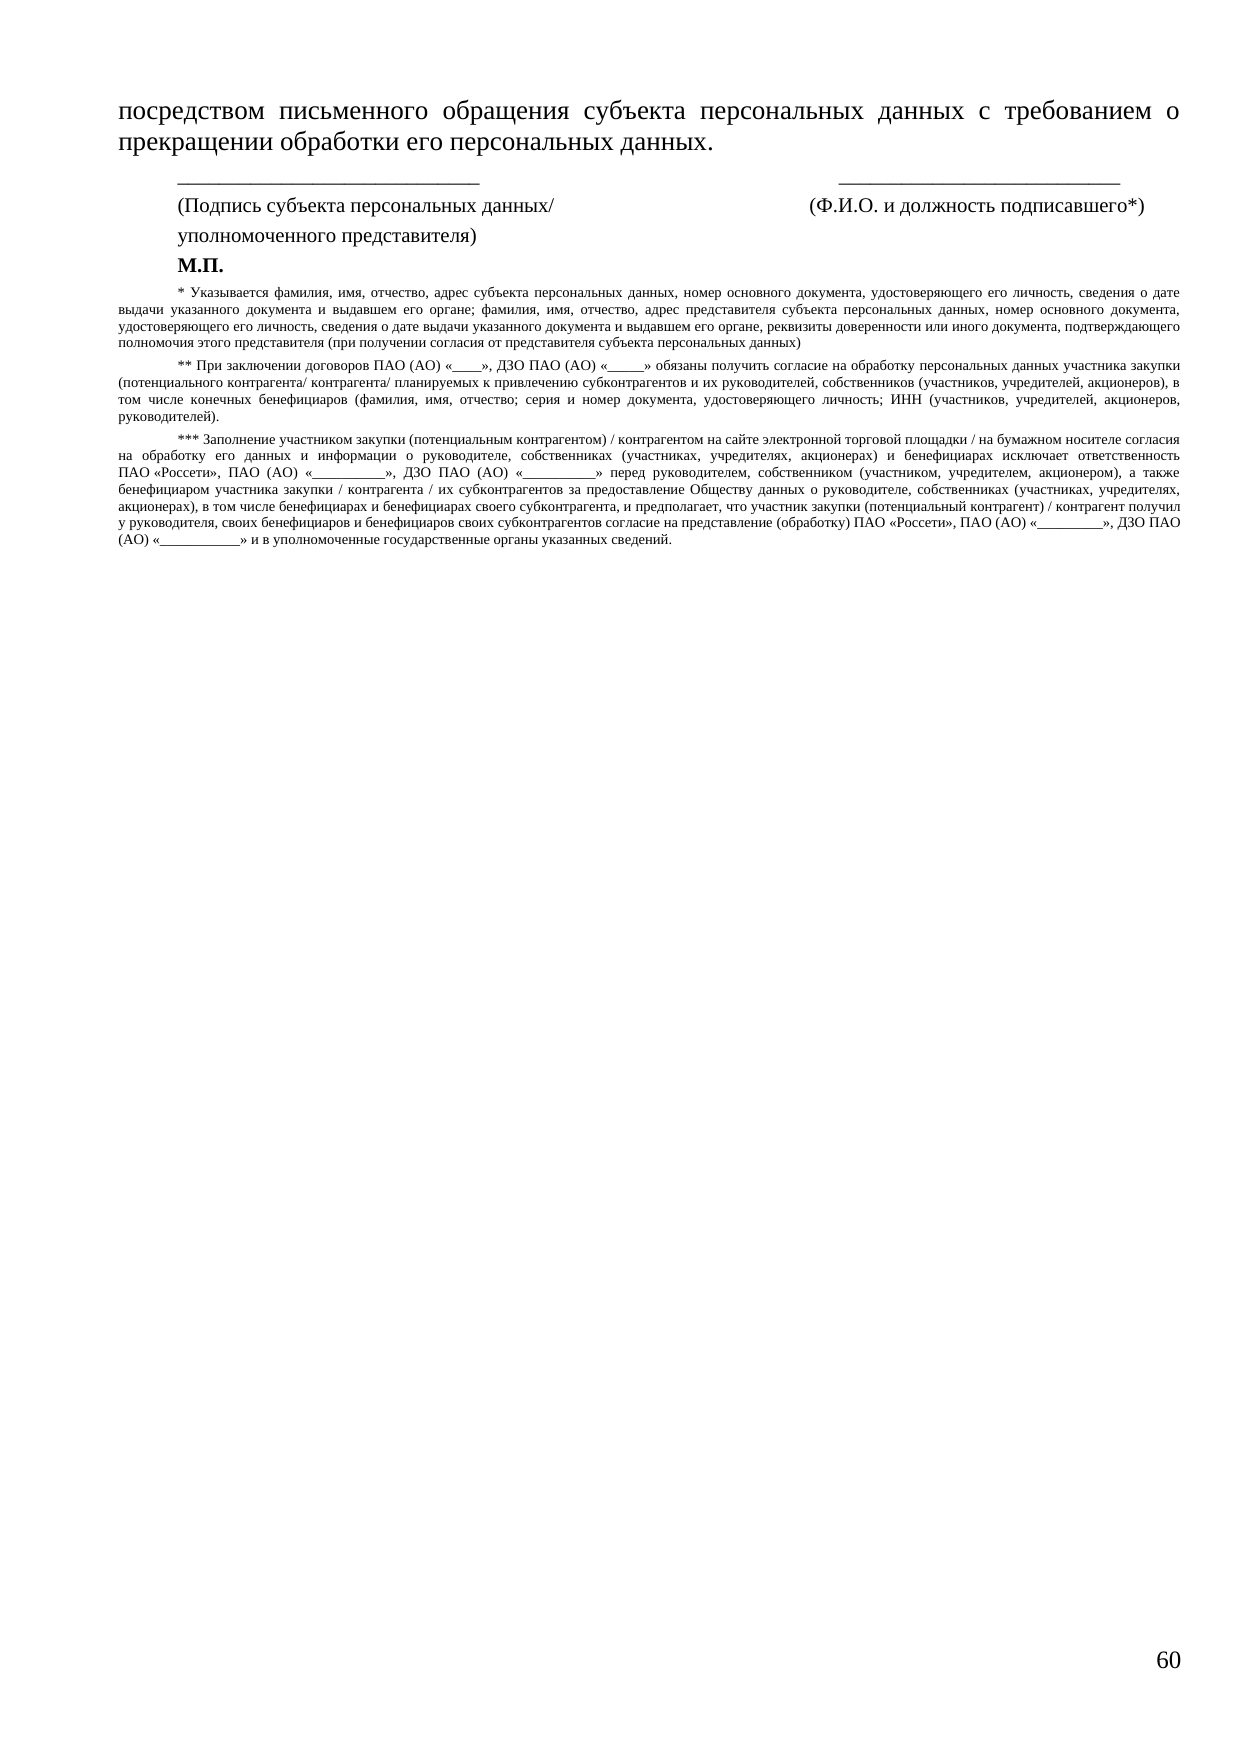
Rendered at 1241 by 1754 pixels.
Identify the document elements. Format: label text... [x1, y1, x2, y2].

text *** Заполнение участником закупки (потенциальным контрагентом) / контрагентом на сайте электронной торговой площадки / на бумажном носителе согласия на обработку его данных и информации о руководителе, собственниках (участниках, учредителях, акционерах) и бенефициарах исключает ответственность ПАО «Россети», ПАО (АО) «__________», ДЗО ПАО (АО) «__________» перед руководителем, собственником (участником, учредителем, акционером), а также бенефициаром участника закупки / контрагента / их субконтрагентов за предоставление Обществу данных о руководителе, собственниках (участниках, учредителях, акционерах), в том числе бенефициарах и бенефициарах своего субконтрагента, и предполагает, что участник закупки (потенциальный контрагент) / контрагент получил у руководителя, своих бенефициаров и бенефициаров своих субконтрагентов согласие на представление (обработку) ПАО «Россети», ПАО (АО) «_________», ДЗО ПАО (АО) «___________» и в уполномоченные государственные органы указанных сведений. [118, 430, 1181, 548]
text _____________________________ ___________________________ [118, 162, 1181, 187]
text уполномоченного представителя) [118, 223, 1181, 247]
text ** При заключении договоров ПАО (АО) «____», ДЗО ПАО (АО) «_____» обязаны получить согласие на обработку персональных данных участника закупки (потенциального контрагента/ контрагента/ планируемых к привлечению субконтрагентов и их руководителей, собственников (участников, учредителей, акционеров), в том числе конечных бенефициаров (фамилия, имя, отчество; серия и номер документа, удостоверяющего личность; ИНН (участников, учредителей, акционеров, руководителей). [118, 357, 1181, 424]
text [118, 94, 1181, 156]
text (Подпись субъекта персональных данных/ (Ф.И.О. и должность подписавшего*) [118, 193, 1181, 217]
text М.П. [118, 253, 1181, 277]
text * Указывается фамилия, имя, отчество, адрес субъекта персональных данных, номер основного документа, удостоверяющего его личность, сведения о дате выдачи указанного документа и выдавшем его органе; фамилия, имя, отчество, адрес представителя субъекта персональных данных, номер основного документа, удостоверяющего его личность, сведения о дате выдачи указанного документа и выдавшем его органе, реквизиты доверенности или иного документа, подтверждающего полномочия этого представителя (при получении согласия от представителя субъекта персональных данных) [118, 284, 1181, 351]
